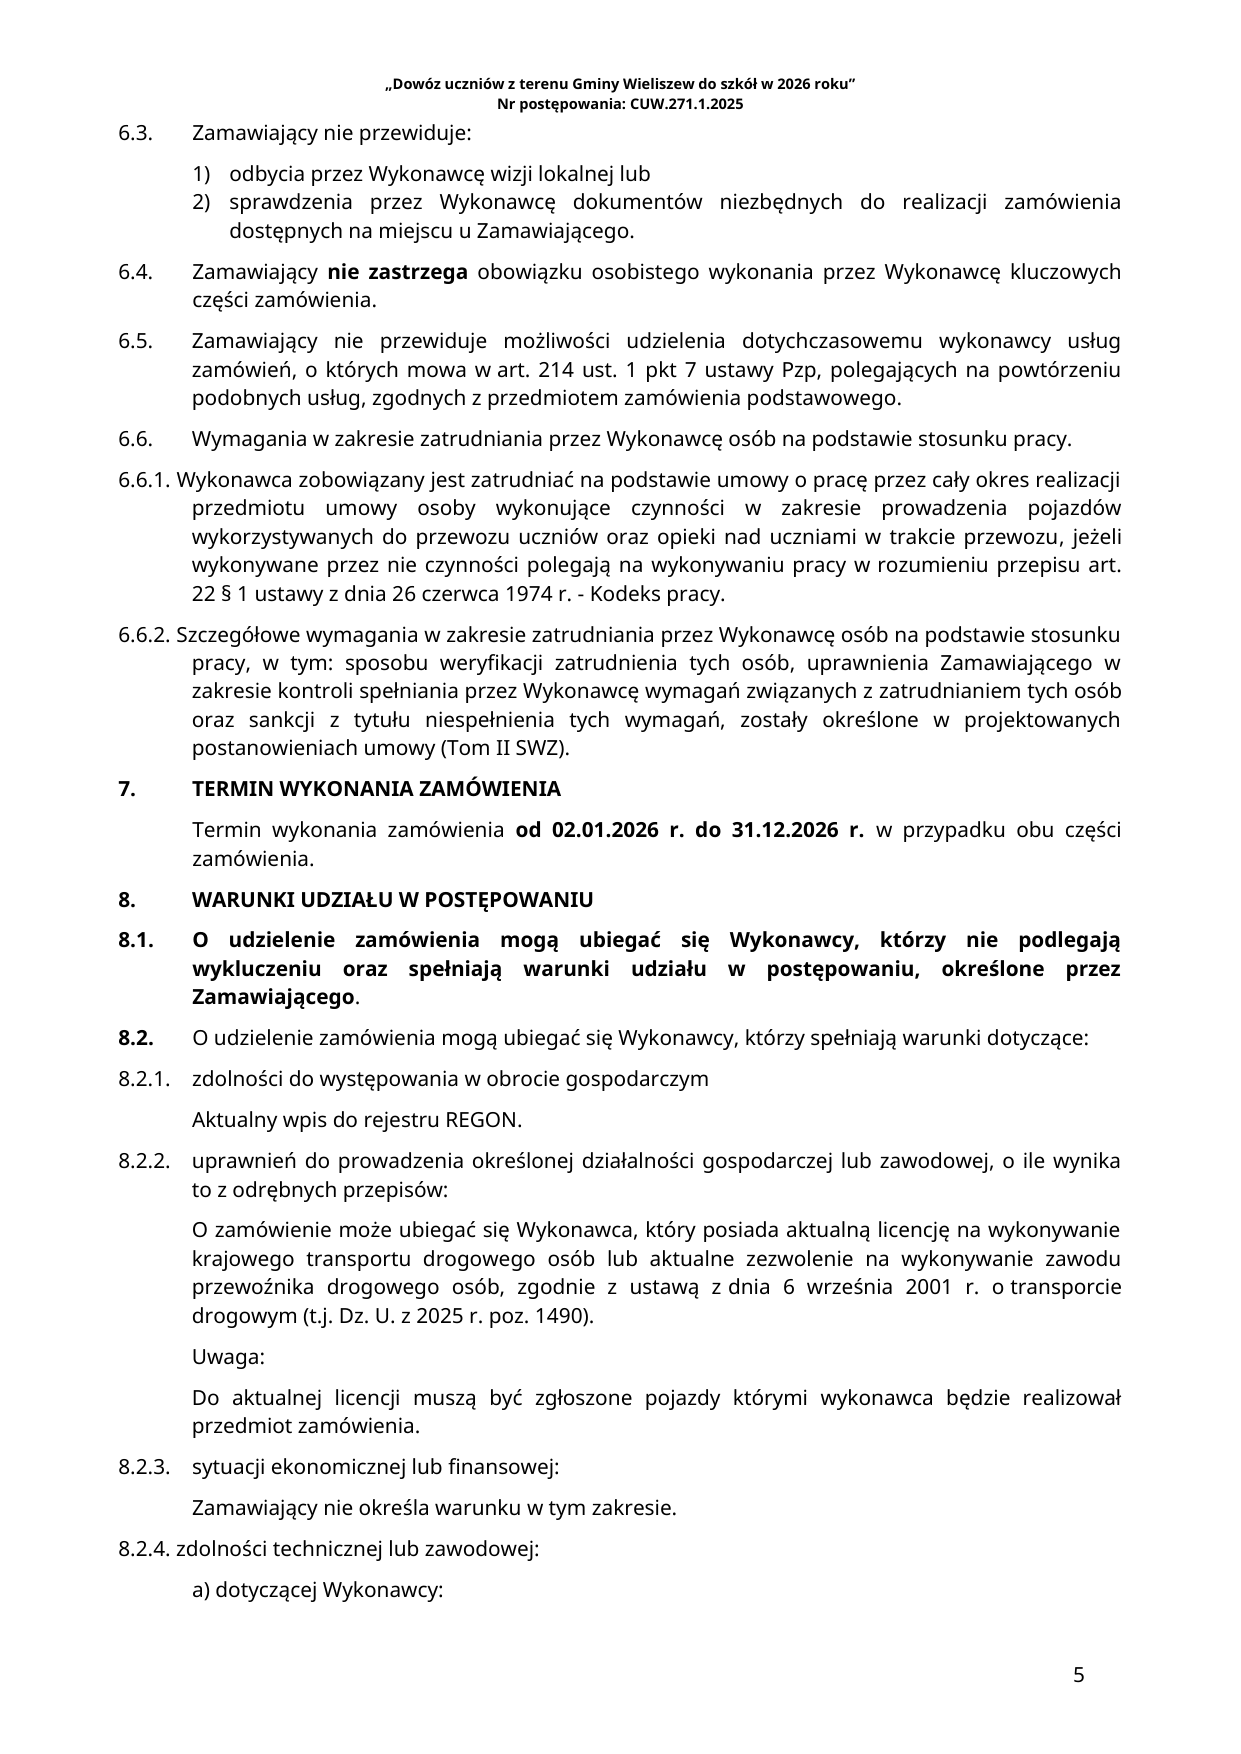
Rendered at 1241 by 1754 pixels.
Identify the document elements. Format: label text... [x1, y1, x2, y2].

text 8.2.1. zdolności do występowania w obrocie gospodarczym [118, 1064, 1122, 1093]
text 8.1. O udzielenie zamówienia mogą ubiegać się Wykonawcy, którzy nie podlegają wykluczeniu oraz spełniają warunki udziału w postępowaniu, określone przez Zamawiającego. [118, 926, 1122, 1011]
text 8.2.2. uprawnień do prowadzenia określonej działalności gospodarczej lub zawodowej, o ile wynika to z odrębnych przepisów: [118, 1146, 1122, 1203]
text 6.4. Zamawiający nie zastrzega obowiązku osobistego wykonania przez Wykonawcę kluczowych części zamówienia. [118, 257, 1122, 314]
text O zamówienie może ubiegać się Wykonawca, który posiada aktualną licencję na wykonywanie krajowego transportu drogowego osób lub aktualne zezwolenie na wykonywanie zawodu przewoźnika drogowego osób, zgodnie z ustawą z dnia 6 września 2001 r. o transporcie drogowym (t.j. Dz. U. z 2025 r. poz. 1490). [192, 1216, 1122, 1329]
text 8. WARUNKI UDZIAŁU W POSTĘPOWANIU [118, 885, 1122, 913]
text Do aktualnej licencji muszą być zgłoszone pojazdy którymi wykonawca będzie realizował przedmiot zamówienia. [192, 1383, 1122, 1440]
text 6.6. Wymagania w zakresie zatrudniania przez Wykonawcę osób na podstawie stosunku pracy. [118, 424, 1122, 452]
text 7. TERMIN WYKONANIA ZAMÓWIENIA [118, 774, 1122, 803]
text 8.2. O udzielenie zamówienia mogą ubiegać się Wykonawcy, którzy spełniają warunki dotyczące: [118, 1023, 1122, 1052]
text 6.5. Zamawiający nie przewiduje możliwości udzielenia dotychczasowemu wykonawcy usług zamówień, o których mowa w art. 214 ust. 1 pkt 7 ustawy Pzp, polegających na powtórzeniu podobnych usług, zgodnych z przedmiotem zamówienia podstawowego. [118, 326, 1122, 412]
text 6.3. Zamawiający nie przewiduje: [118, 118, 1122, 147]
text Uwaga: [192, 1342, 1122, 1370]
text 6.6.2. Szczegółowe wymagania w zakresie zatrudniania przez Wykonawcę osób na podstawie stosunku pracy, w tym: sposobu weryfikacji zatrudnienia tych osób, uprawnienia Zamawiającego w zakresie kontroli spełniania przez Wykonawcę wymagań związanych z zatrudnianiem tych osób oraz sankcji z tytułu niespełnienia tych wymagań, zostały określone w projektowanych postanowieniach umowy (Tom II SWZ). [118, 620, 1122, 762]
text a) dotyczącej Wykonawcy: [118, 1575, 1122, 1603]
text 6.6.1. Wykonawca zobowiązany jest zatrudniać na podstawie umowy o pracę przez cały okres realizacji przedmiotu umowy osoby wykonujące czynności w zakresie prowadzenia pojazdów wykorzystywanych do przewozu uczniów oraz opieki nad uczniami w trakcie przewozu, jeżeli wykonywane przez nie czynności polegają na wykonywaniu pracy w rozumieniu przepisu art. 22 § 1 ustawy z dnia 26 czerwca 1974 r. - Kodeks pracy. [118, 465, 1122, 607]
text Aktualny wpis do rejestru REGON. [118, 1105, 1122, 1134]
list sprawdzenia przez Wykonawcę dokumentów niezbędnych do realizacji zamówienia dostępnych na miejscu u Zamawiającego. [192, 187, 1122, 244]
text 8.2.3. sytuacji ekonomicznej lub finansowej: [118, 1452, 1122, 1481]
text Termin wykonania zamówienia od 02.01.2026 r. do 31.12.2026 r. w przypadku obu części zamówienia. [192, 815, 1122, 872]
text Zamawiający nie określa warunku w tym zakresie. [118, 1493, 1122, 1522]
text 8.2.4. zdolności technicznej lub zawodowej: [118, 1534, 1122, 1562]
list odbycia przez Wykonawcę wizji lokalnej lub [192, 159, 1122, 187]
